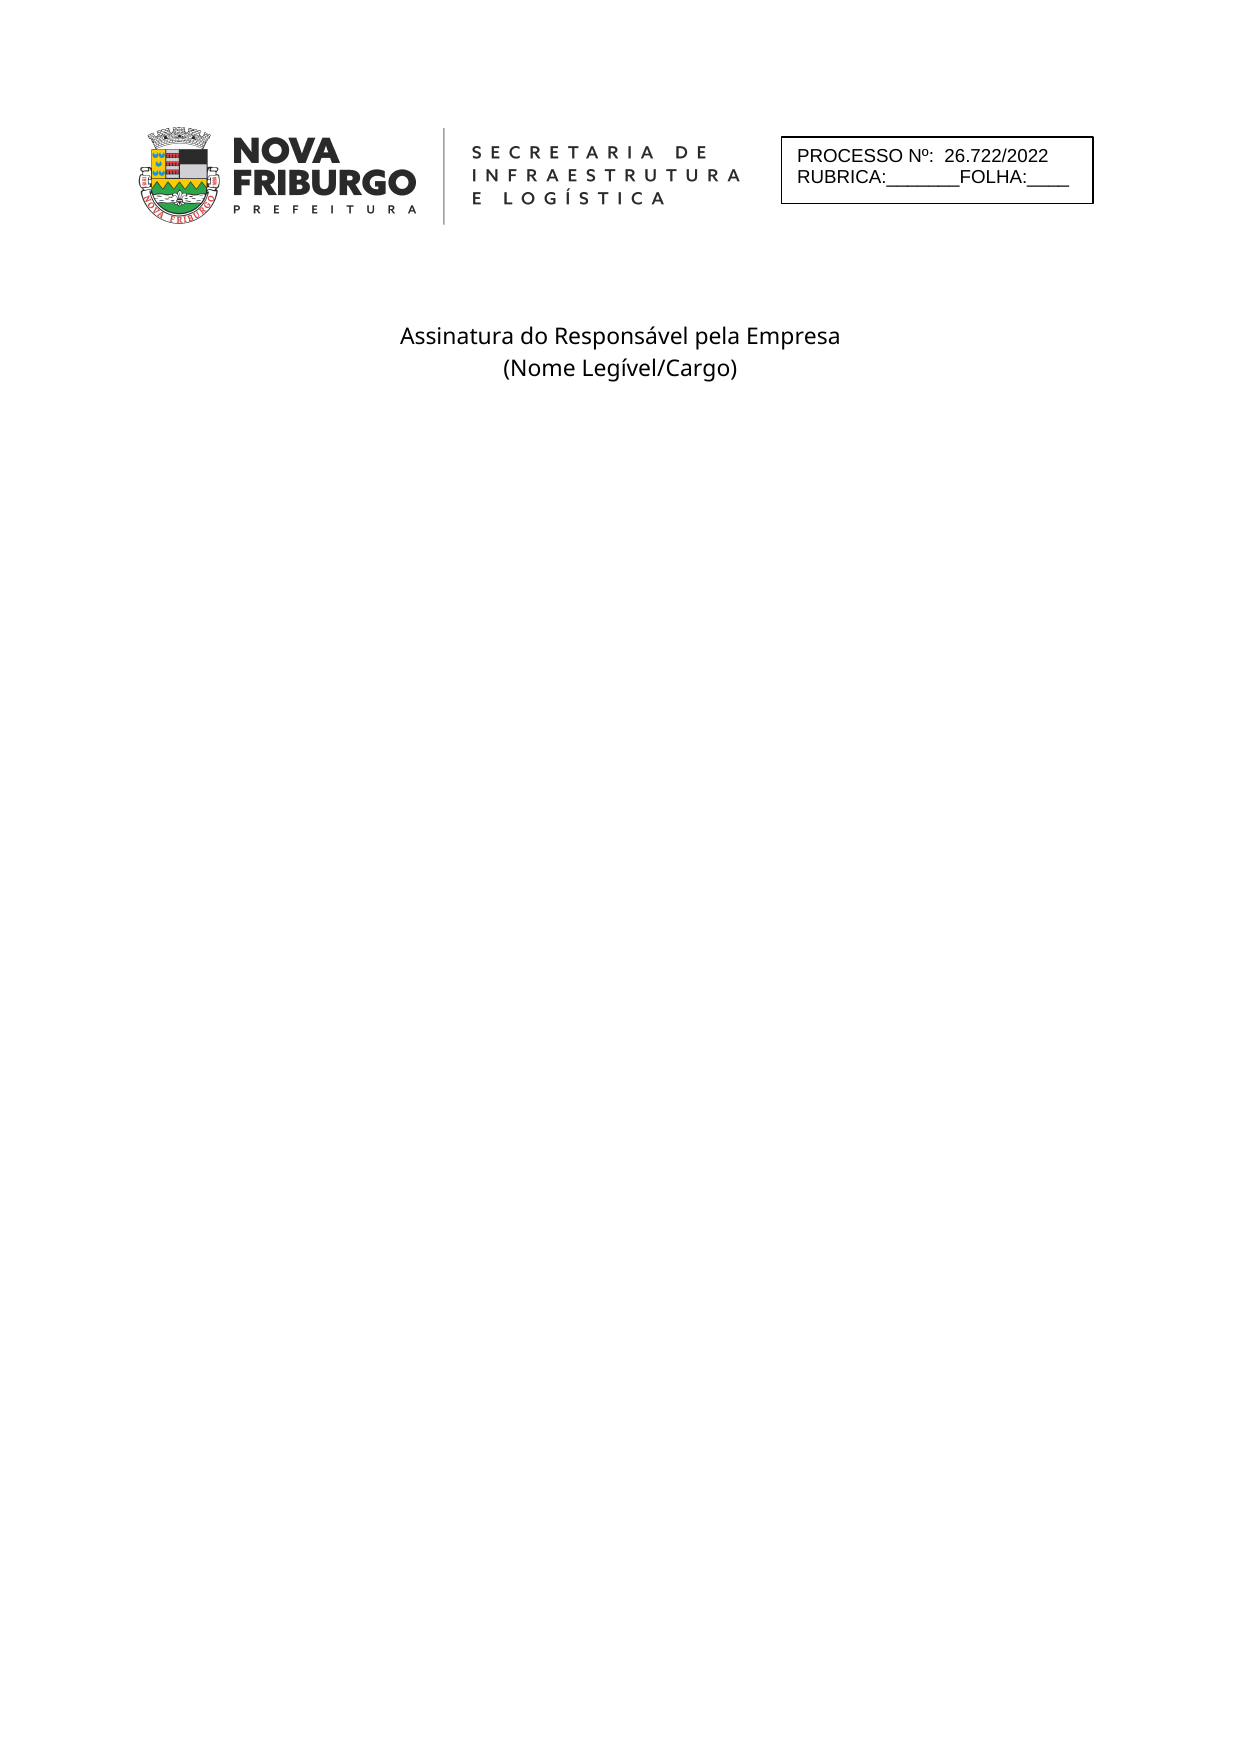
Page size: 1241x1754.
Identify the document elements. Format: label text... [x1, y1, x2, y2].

text (Nome Legível/Cargo) [148, 351, 1092, 383]
text Assinatura do Responsável pela Empresa [148, 320, 1092, 351]
picture [115, 105, 770, 234]
